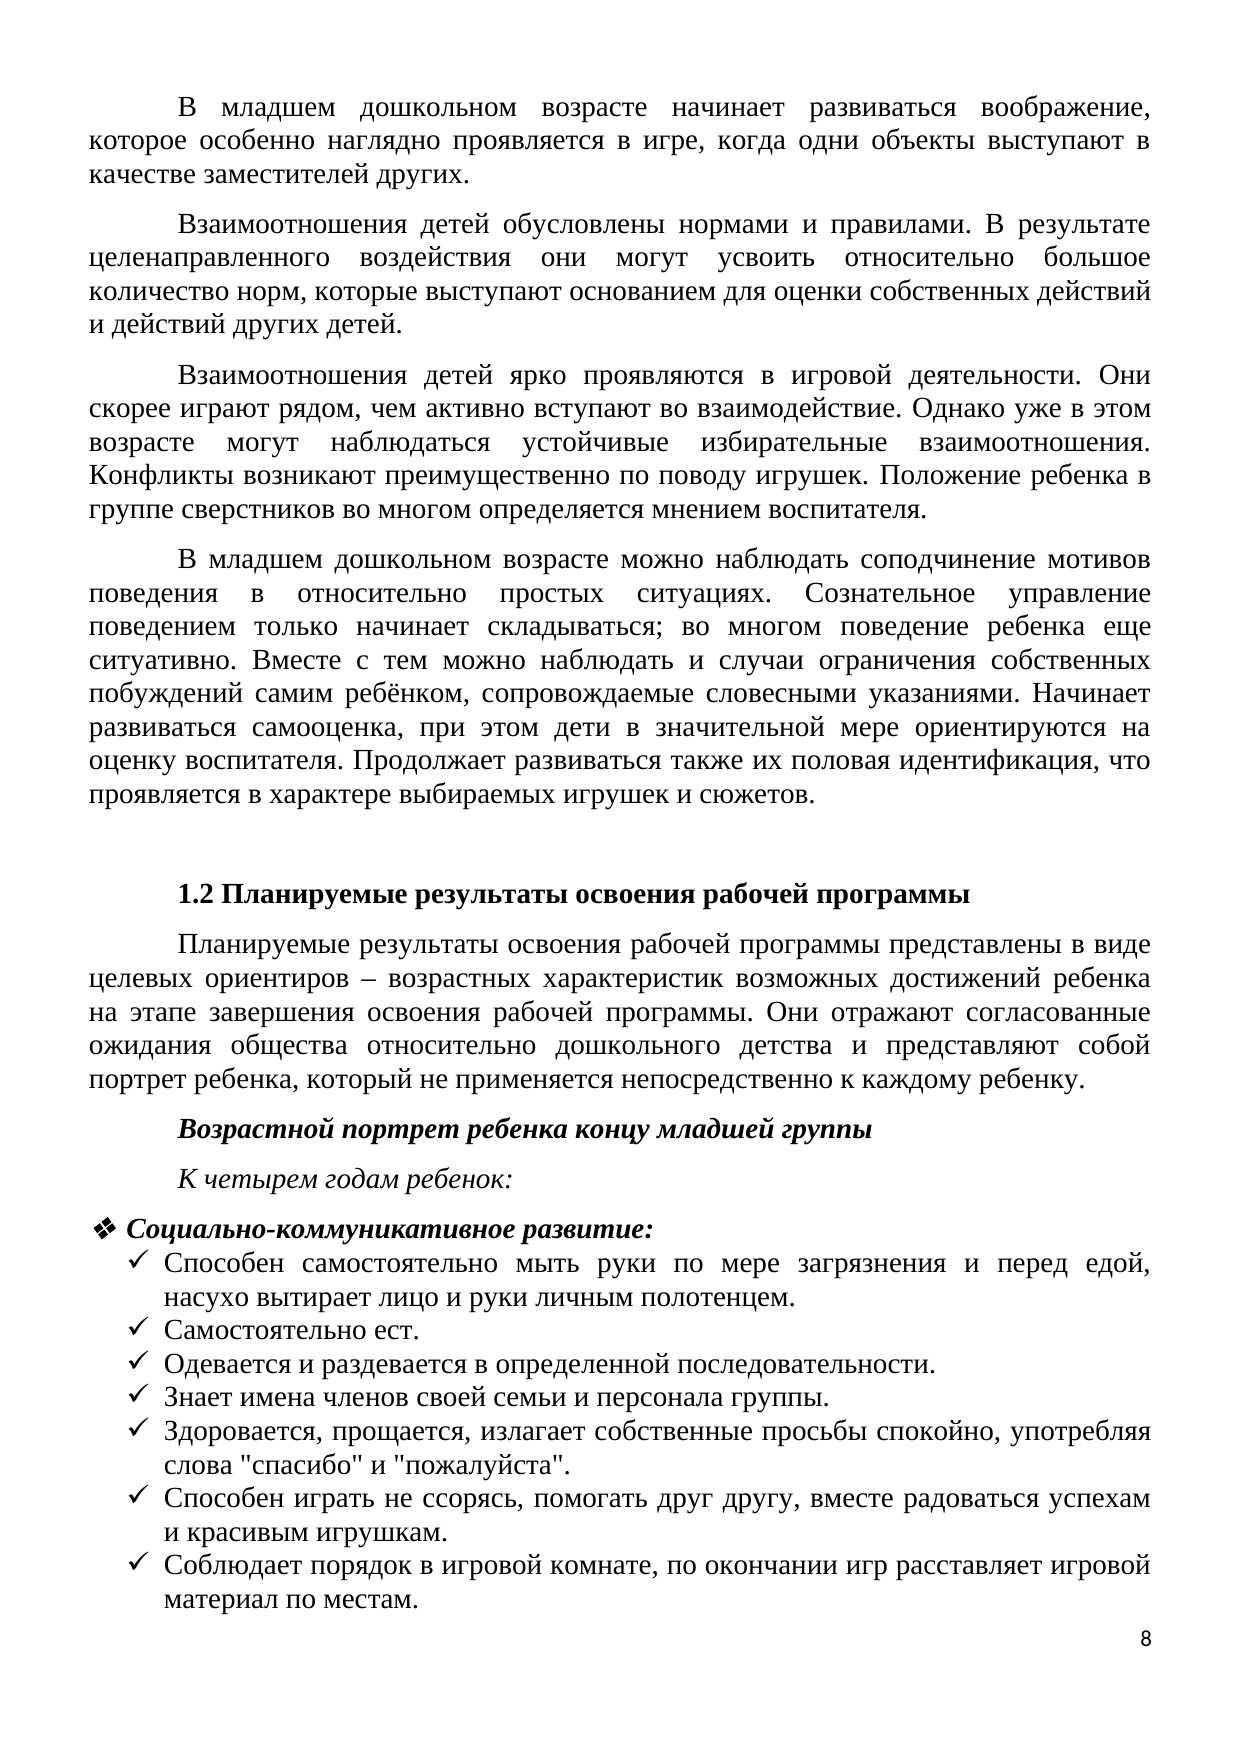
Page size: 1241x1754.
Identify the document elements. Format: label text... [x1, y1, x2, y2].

text К четырем годам ребенок: [89, 1161, 1152, 1195]
list Социально-коммуникативное развитие: [89, 1211, 1152, 1245]
text Взаимоотношения детей ярко проявляются в игровой деятельности. Они скорее играют рядом, чем активно вступают во взаимодействие. Однако уже в этом возрасте могут наблюдаться устойчивые избирательные взаимоотношения. Конфликты возникают преимущественно по поводу игрушек. Положение ребенка в группе сверстников во многом определяется мнением воспитателя. [89, 357, 1152, 524]
list Способен самостоятельно мыть руки по мере загрязнения и перед едой, насухо вытирает лицо и руки личным полотенцем. [126, 1245, 1152, 1312]
list Способен играть не ссорясь, помогать друг другу, вместе радоваться успехам и красивым игрушкам. [126, 1480, 1152, 1547]
text Взаимоотношения детей обусловлены нормами и правилами. В результате целенаправленного воздействия они могут усвоить относительно большое количество норм, которые выступают основанием для оценки собственных действий и действий других детей. [89, 206, 1152, 340]
list Здоровается, прощается, излагает собственные просьбы спокойно, употребляя слова "спасибо" и "пожалуйста". [126, 1413, 1152, 1480]
list Одевается и раздевается в определенной последовательности. [126, 1346, 1152, 1379]
text В младшем дошкольном возрасте можно наблюдать соподчинение мотивов поведения в относительно простых ситуациях. Сознательное управление поведением только начинает складываться; во многом поведение ребенка еще ситуативно. Вместе с тем можно наблюдать и случаи ограничения собственных побуждений самим ребёнком, сопровождаемые словесными указаниями. Начинает развиваться самооценка, при этом дети в значительной мере ориентируются на оценку воспитателя. Продолжает развиваться также их половая идентификация, что проявляется в характере выбираемых игрушек и сюжетов. [89, 541, 1152, 809]
text 1.2 Планируемые результаты освоения рабочей программы [89, 876, 1152, 910]
list Знает имена членов своей семьи и персонала группы. [126, 1379, 1152, 1413]
list Соблюдает порядок в игровой комнате, по окончании игр расставляет игровой материал по местам. [126, 1547, 1152, 1615]
text Планируемые результаты освоения рабочей программы представлены в виде целевых ориентиров – возрастных характеристик возможных достижений ребенка на этапе завершения освоения рабочей программы. Они отражают согласованные ожидания общества относительно дошкольного детства и представляют собой портрет ребенка, который не применяется непосредственно к каждому ребенку. [89, 927, 1152, 1094]
list Самостоятельно ест. [126, 1312, 1152, 1346]
text В младшем дошкольном возрасте начинает развиваться воображение, которое особенно наглядно проявляется в игре, когда одни объекты выступают в качестве заместителей других. [89, 89, 1152, 189]
text Возрастной портрет ребенка концу младшей группы [89, 1111, 1152, 1144]
